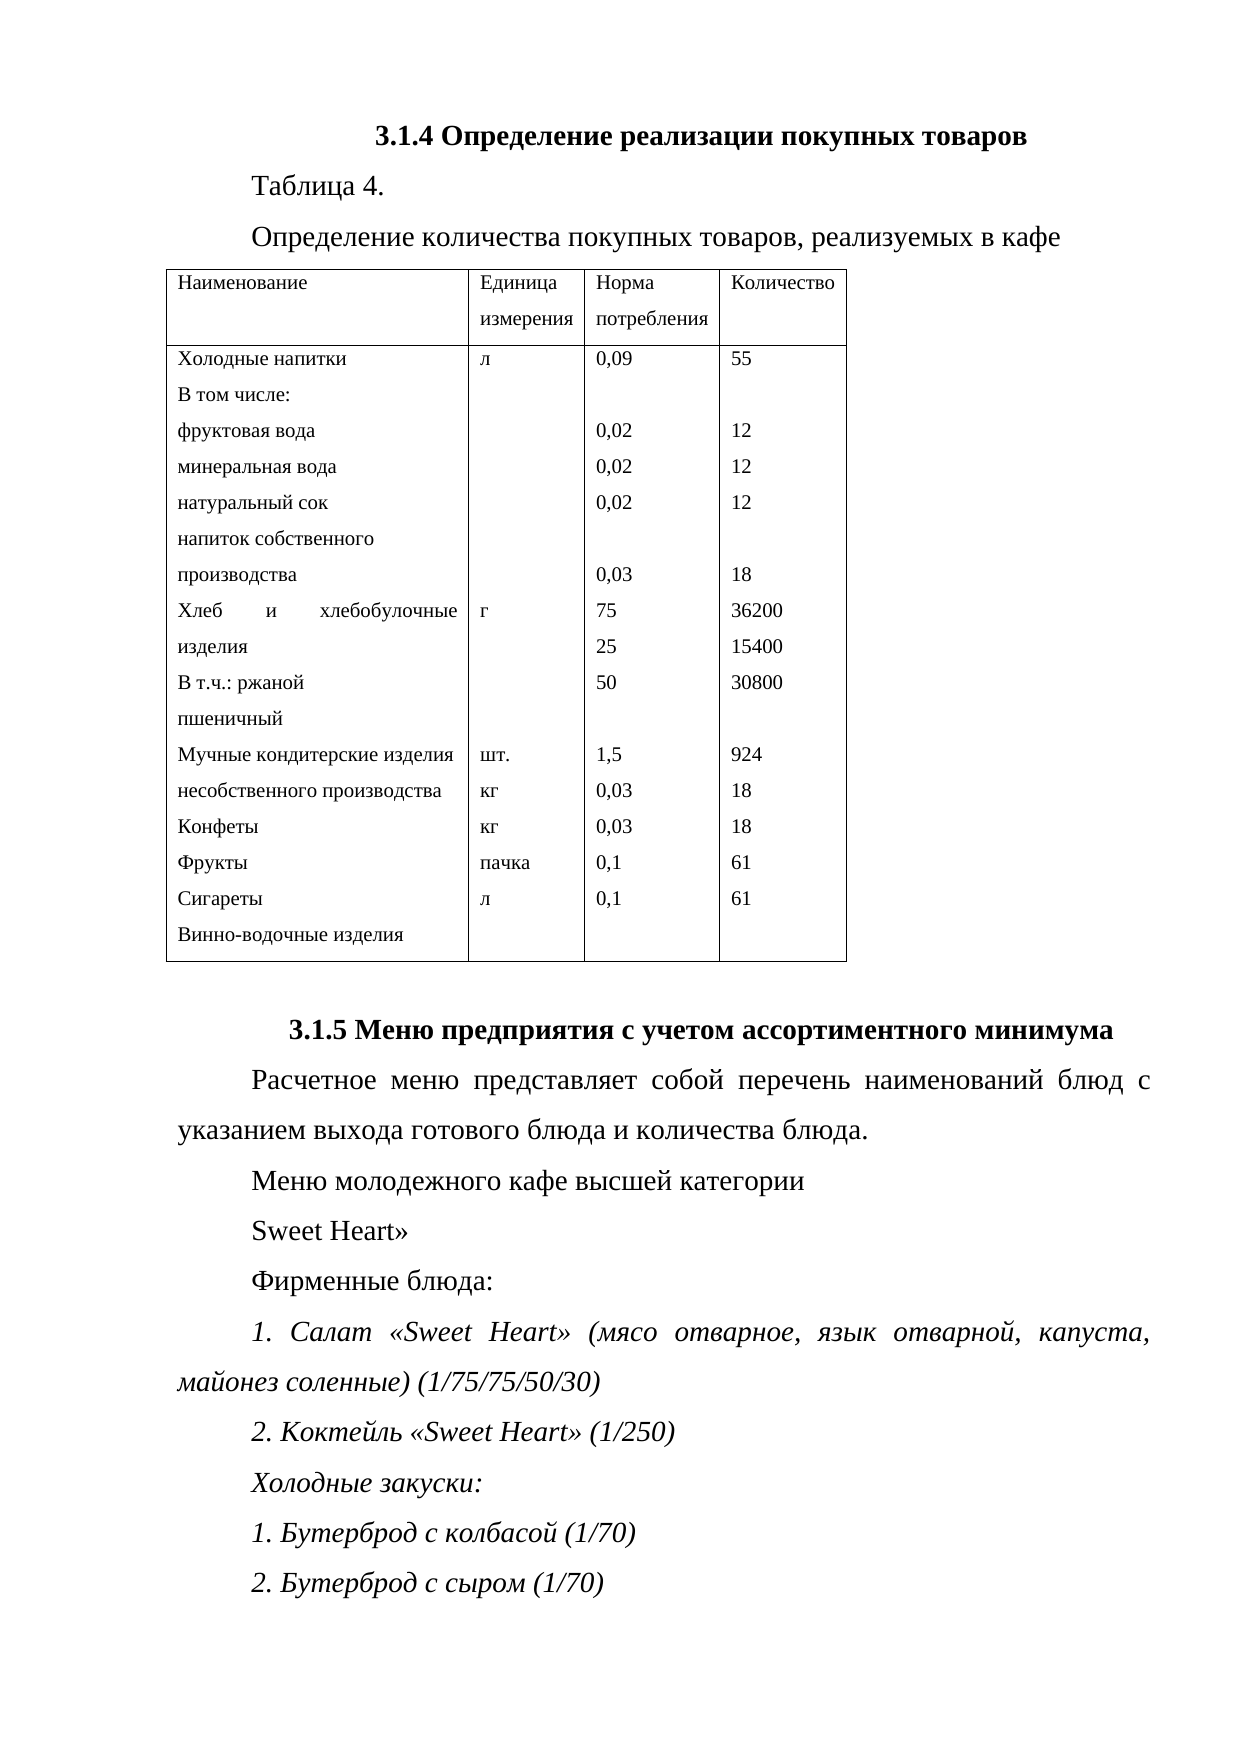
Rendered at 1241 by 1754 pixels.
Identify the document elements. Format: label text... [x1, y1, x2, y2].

text Холодные закуски: [177, 1465, 1152, 1498]
table_header Наименование [167, 270, 468, 344]
text Меню молодежного кафе высшей категории [177, 1163, 1152, 1196]
text Определение количества покупных товаров, реализуемых в кафе [177, 219, 1152, 252]
text Таблица 4. [177, 168, 1152, 202]
text 3.1.4 Определение реализации покупных товаров [177, 118, 1152, 152]
text 1. Бутерброд с колбасой (1/70) [177, 1515, 1152, 1548]
text 3.1.5 Меню предприятия с учетом ассортиментного минимума [177, 1012, 1152, 1045]
table_cell 0,09 0,02 0,02 0,02 0,03 75 25 50 1,5 0,03 0,03 0,1 0,1 [585, 346, 719, 961]
text Фирменные блюда: [177, 1263, 1152, 1297]
text 2. Коктейль «Sweet Heart» (1/250) [177, 1414, 1152, 1448]
table_header Количество [720, 270, 846, 344]
text 1. Салат «Sweet Heart» (мясо отварное, язык отварной, капуста, майонез соленные) (1/75/75/50/30) [177, 1314, 1152, 1398]
text 2. Бутерброд с сыром (1/70) [177, 1565, 1152, 1599]
table_cell л г шт. кг кг пачка л [469, 346, 584, 961]
table_cell Холодные напитки В том числе: фруктовая вода минеральная вода натуральный сок напиток собственного производства Хлеб и хлебобулочные изделия В т.ч.: ржаной пшеничный Мучные кондитерские изделия несобственного производства Конфеты Фрукты Сигареты Винно-водочные изделия [167, 346, 468, 961]
table_cell 55 12 12 12 18 36200 15400 30800 924 18 18 61 61 [720, 346, 846, 961]
text Расчетное меню представляет собой перечень наименований блюд с указанием выхода готового блюда и количества блюда. [177, 1062, 1152, 1146]
text Sweet Heart» [177, 1213, 1152, 1247]
table_header Единица измерения [469, 270, 584, 344]
table_header Норма потребления [585, 270, 719, 344]
